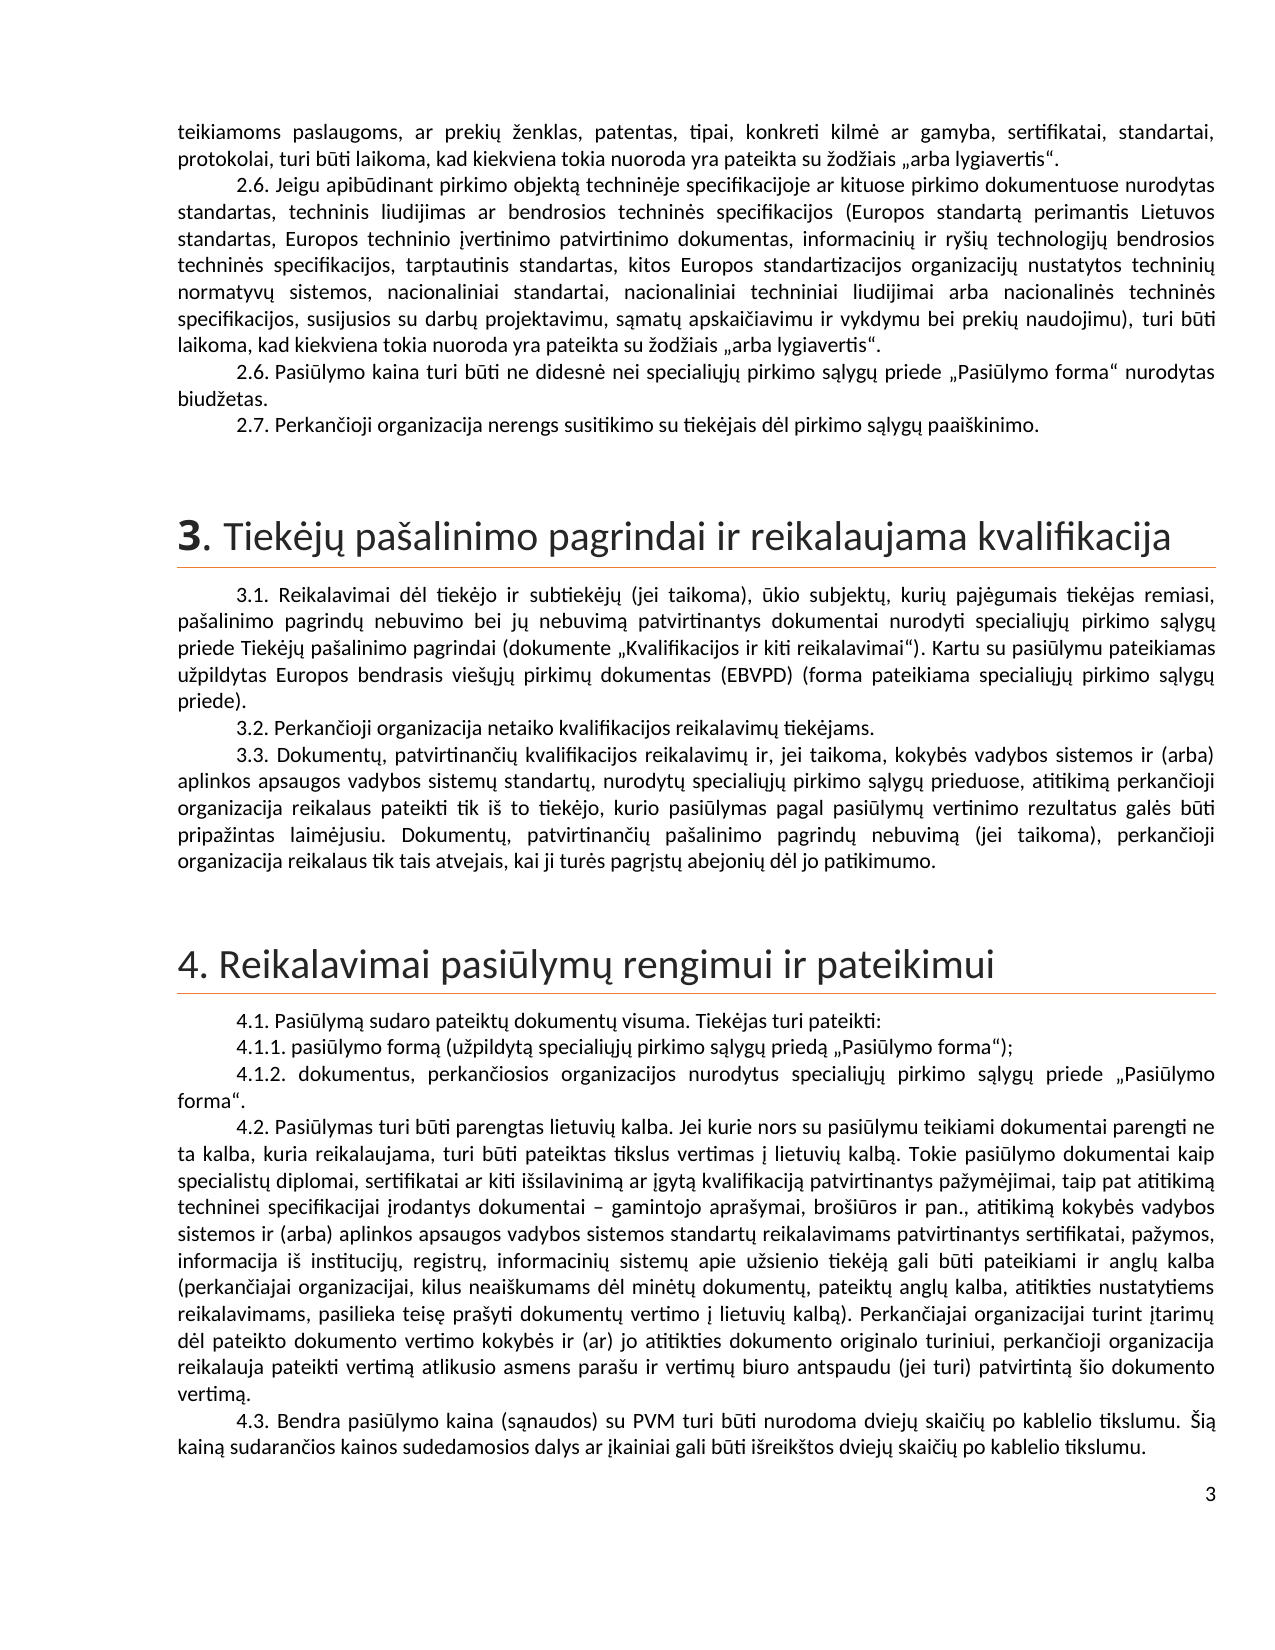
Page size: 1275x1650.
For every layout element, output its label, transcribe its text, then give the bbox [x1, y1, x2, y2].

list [177, 118, 1216, 171]
list 3.1. Reikalavimai dėl tiekėjo ir subtiekėjų (jei taikoma), ūkio subjektų, kurių pajėgumais tiekėjas remiasi, pašalinimo pagrindų nebuvimo bei jų nebuvimą patvirtinantys dokumentai nurodyti specialiųjų pirkimo sąlygų priede Tiekėjų pašalinimo pagrindai (dokumente „Kvalifikacijos ir kiti reikalavimai“). Kartu su pasiūlymu pateikiamas užpildytas Europos bendrasis viešųjų pirkimų dokumentas (EBVPD) (forma pateikiama specialiųjų pirkimo sąlygų priede). [177, 581, 1216, 714]
list 4.3. Bendra pasiūlymo kaina (sąnaudos) su PVM turi būti nurodoma dviejų skaičių po kablelio tikslumu. Šią kainą sudarančios kainos sudedamosios dalys ar įkainiai gali būti išreikštos dviejų skaičių po kablelio tikslumu. [177, 1407, 1216, 1460]
text 3.3. Dokumentų, patvirtinančių kvalifikacijos reikalavimų ir, jei taikoma, kokybės vadybos sistemos ir (arba) aplinkos apsaugos vadybos sistemų standartų, nurodytų specialiųjų pirkimo sąlygų prieduose, atitikimą perkančioji organizacija reikalaus pateikti tik iš to tiekėjo, kurio pasiūlymas pagal pasiūlymų vertinimo rezultatus galės būti pripažintas laimėjusiu. Dokumentų, patvirtinančių pašalinimo pagrindų nebuvimą (jei taikoma), perkančioji organizacija reikalaus tik tais atvejais, kai ji turės pagrįstų abejonių dėl jo patikimumo. [177, 741, 1216, 874]
list 2.7. Perkančioji organizacija nerengs susitikimo su tiekėjais dėl pirkimo sąlygų paaiškinimo. [177, 411, 1216, 438]
text 4.1.1. pasiūlymo formą (užpildytą specialiųjų pirkimo sąlygų priedą „Pasiūlymo forma“); [177, 1033, 1216, 1060]
list 2.6. Pasiūlymo kaina turi būti ne didesnė nei specialiųjų pirkimo sąlygų priede „Pasiūlymo forma“ nurodytas biudžetas. [177, 358, 1216, 411]
list 2.6. Jeigu apibūdinant pirkimo objektą techninėje specifikacijoje ar kituose pirkimo dokumentuose nurodytas standartas, techninis liudijimas ar bendrosios techninės specifikacijos (Europos standartą perimantis Lietuvos standartas, Europos techninio įvertinimo patvirtinimo dokumentas, informacinių ir ryšių technologijų bendrosios techninės specifikacijos, tarptautinis standartas, kitos Europos standartizacijos organizacijų nustatytos techninių normatyvų sistemos, nacionaliniai standartai, nacionaliniai techniniai liudijimai arba nacionalinės techninės specifikacijos, susijusios su darbų projektavimu, sąmatų apskaičiavimu ir vykdymu bei prekių naudojimu), turi būti laikoma, kad kiekviena tokia nuoroda yra pateikta su žodžiais „arba lygiavertis“. [177, 171, 1216, 358]
list 4.2. Pasiūlymas turi būti parengtas lietuvių kalba. Jei kurie nors su pasiūlymu teikiami dokumentai parengti ne ta kalba, kuria reikalaujama, turi būti pateiktas tikslus vertimas į lietuvių kalbą. Tokie pasiūlymo dokumentai kaip specialistų diplomai, sertifikatai ar kiti išsilavinimą ar įgytą kvalifikaciją patvirtinantys pažymėjimai, taip pat atitikimą techninei specifikacijai įrodantys dokumentai – gamintojo aprašymai, brošiūros ir pan., atitikimą kokybės vadybos sistemos ir (arba) aplinkos apsaugos vadybos sistemos standartų reikalavimams patvirtinantys sertifikatai, pažymos, informacija iš institucijų, registrų, informacinių sistemų apie užsienio tiekėją gali būti pateikiami ir anglų kalba (perkančiajai organizacijai, kilus neaiškumams dėl minėtų dokumentų, pateiktų anglų kalba, atitikties nustatytiems reikalavimams, pasilieka teisę prašyti dokumentų vertimo į lietuvių kalbą). Perkančiajai organizacijai turint įtarimų dėl pateikto dokumento vertimo kokybės ir (ar) jo atitikties dokumento originalo turiniui, perkančioji organizacija reikalauja pateikti vertimą atlikusio asmens parašu ir vertimų biuro antspaudu (jei turi) patvirtintą šio dokumento vertimą. [177, 1113, 1216, 1407]
subtitle 3. Tiekėjų pašalinimo pagrindai ir reikalaujama kvalifikacija [177, 506, 1216, 567]
text 4.1.2. dokumentus, perkančiosios organizacijos nurodytus specialiųjų pirkimo sąlygų priede „Pasiūlymo forma“. [177, 1060, 1216, 1113]
subtitle 4. Reikalavimai pasiūlymų rengimui ir pateikimui [177, 938, 1216, 993]
text 4.1. Pasiūlymą sudaro pateiktų dokumentų visuma. Tiekėjas turi pateikti: [177, 1007, 1216, 1033]
list 3.2. Perkančioji organizacija netaiko kvalifikacijos reikalavimų tiekėjams. [177, 714, 1216, 741]
